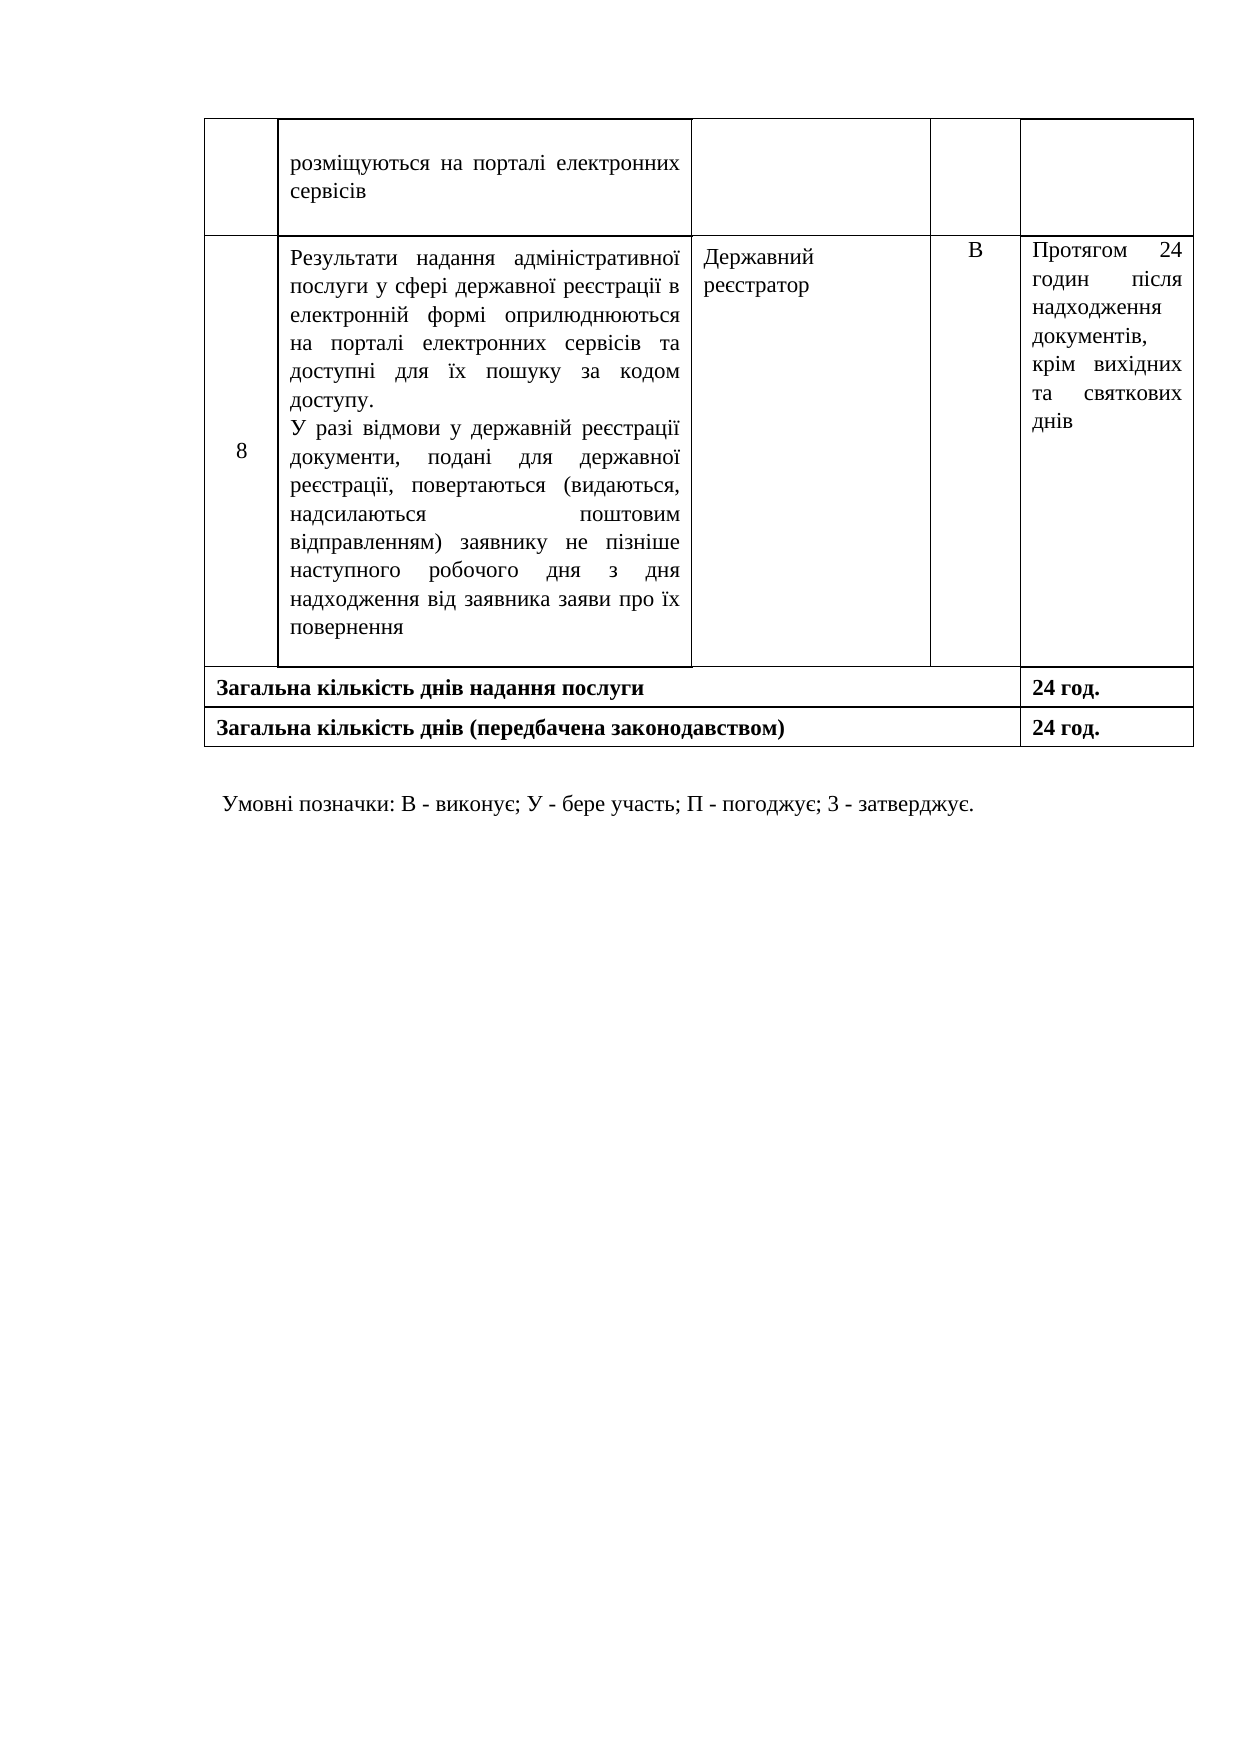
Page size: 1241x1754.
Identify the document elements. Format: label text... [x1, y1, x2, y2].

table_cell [1021, 120, 1193, 235]
text Умовні позначки: В - виконує; У - бере участь; П - погоджує; 3 - затверджує. [222, 790, 1152, 817]
table_cell Загальна кількість днів (передбачена законодавством) [205, 708, 1020, 746]
table_cell Державний реєстратор [692, 236, 930, 666]
table_cell 7 [205, 119, 277, 235]
table_cell Загальна кількість днів надання послуги [205, 667, 1020, 706]
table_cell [279, 120, 691, 235]
table_cell В [931, 236, 1020, 666]
table_cell 8 [205, 236, 277, 666]
table_cell В [931, 119, 1020, 235]
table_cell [692, 119, 930, 235]
table_cell Результати надання адміністративної послуги у сфері державної реєстрації в електронній формі оприлюднюються на порталі електронних сервісів та доступні для їх пошуку за кодом доступу. У разі відмови у державній реєстрації документи, подані для державної реєстрації, повертаються (видаються, надсилаються поштовим відправленням) заявнику не пізніше наступного робочого дня з дня надходження від заявника заяви про їх повернення [279, 237, 691, 666]
table_cell 24 год. [1021, 708, 1193, 746]
table_cell 24 год. [1021, 668, 1193, 706]
table_cell Протягом 24 годин після надходження документів, крім вихідних та святкових днів [1021, 237, 1193, 666]
